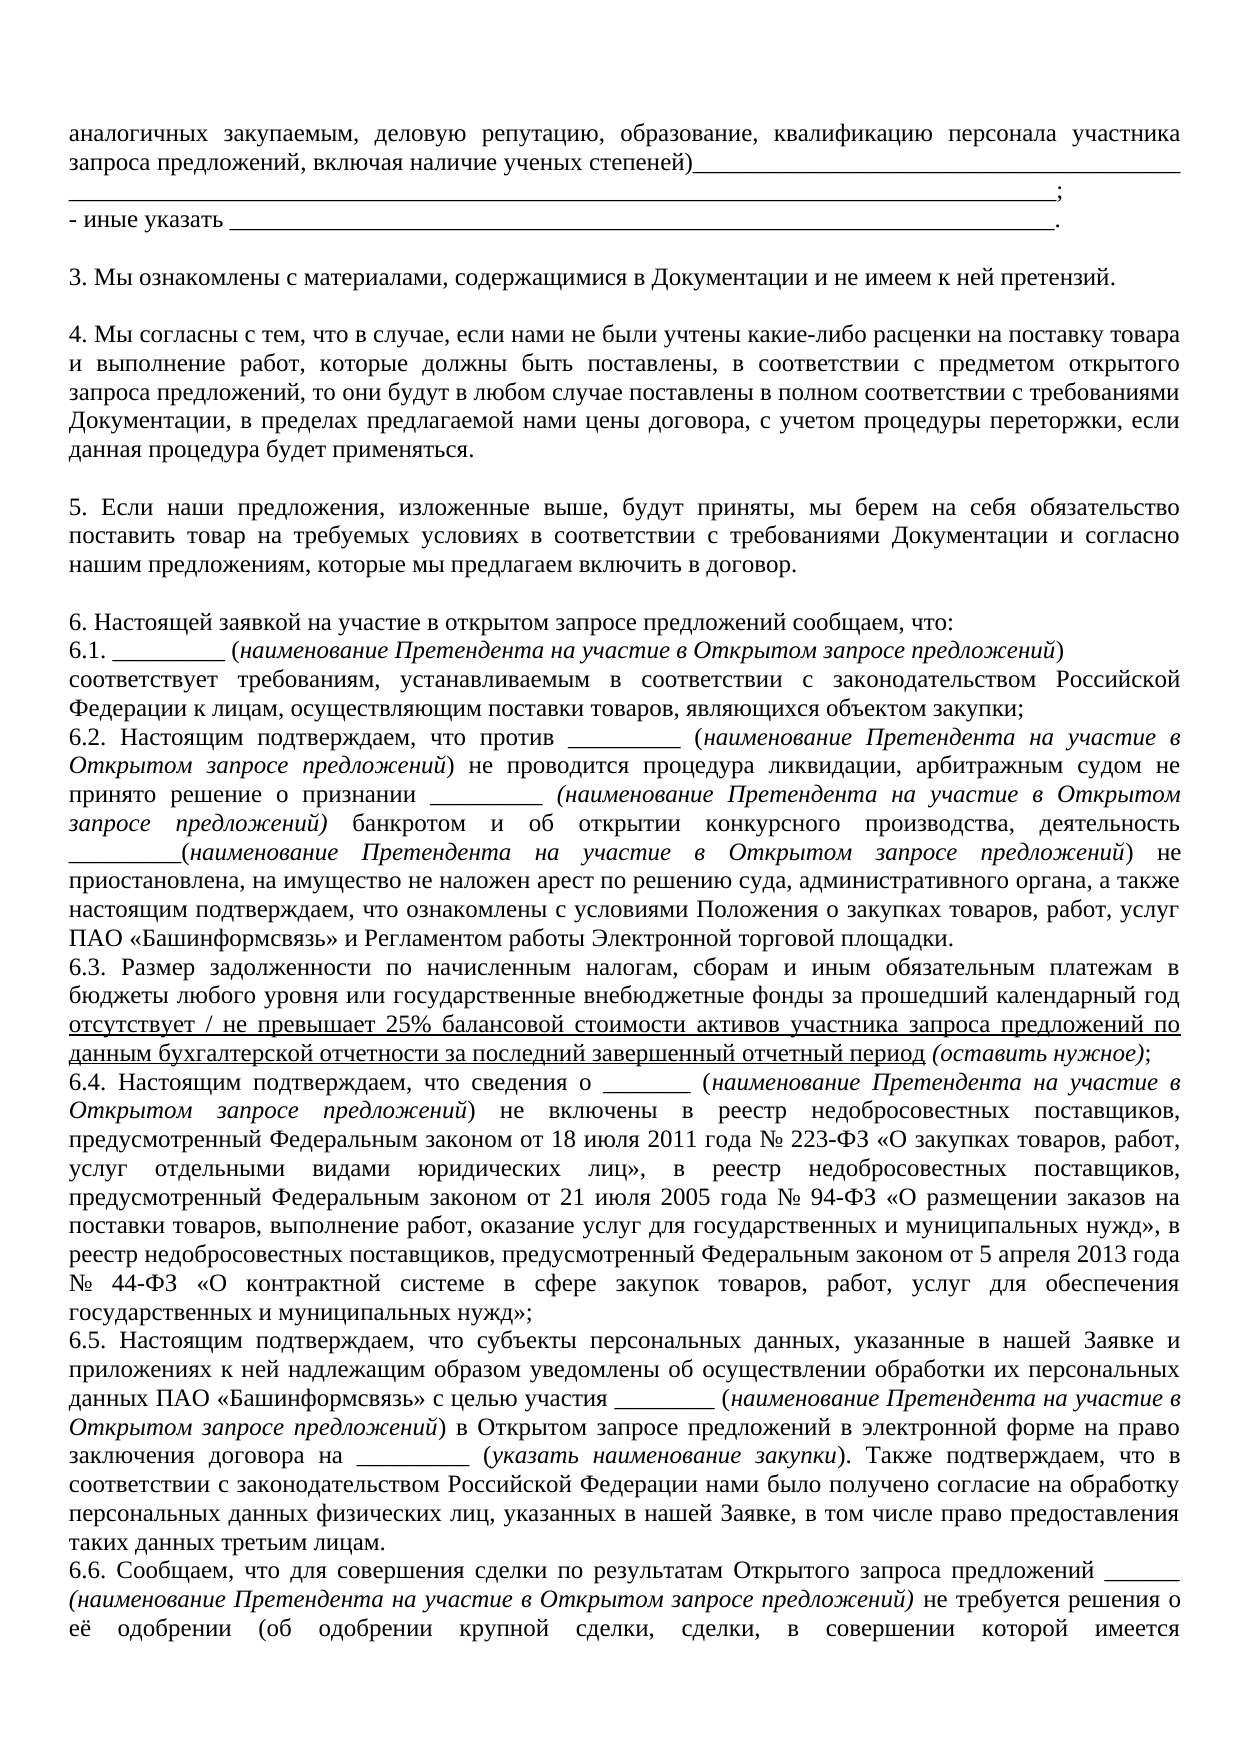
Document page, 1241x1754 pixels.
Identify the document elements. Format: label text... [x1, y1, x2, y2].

table_cell 4. Мы согласны с тем, что в случае, если нами не были учтены какие-либо расценки на поставку товара и выполнение работ, которые должны быть поставлены, в соответствии с предметом открытого запроса предложений, то они будут в любом случае поставлены в полном соответствии с требованиями Документации, в пределах предлагаемой нами цены договора, с учетом процедуры переторжки, если данная процедура будет применяться. [58, 291, 1192, 492]
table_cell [58, 607, 1192, 1642]
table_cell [58, 118, 1192, 291]
table_cell 5. Если наши предложения, изложенные выше, будут приняты, мы берем на себя обязательство поставить товар на требуемых условиях в соответствии с требованиями Документации и согласно нашим предложениям, которые мы предлагаем включить в договор. [58, 492, 1192, 607]
